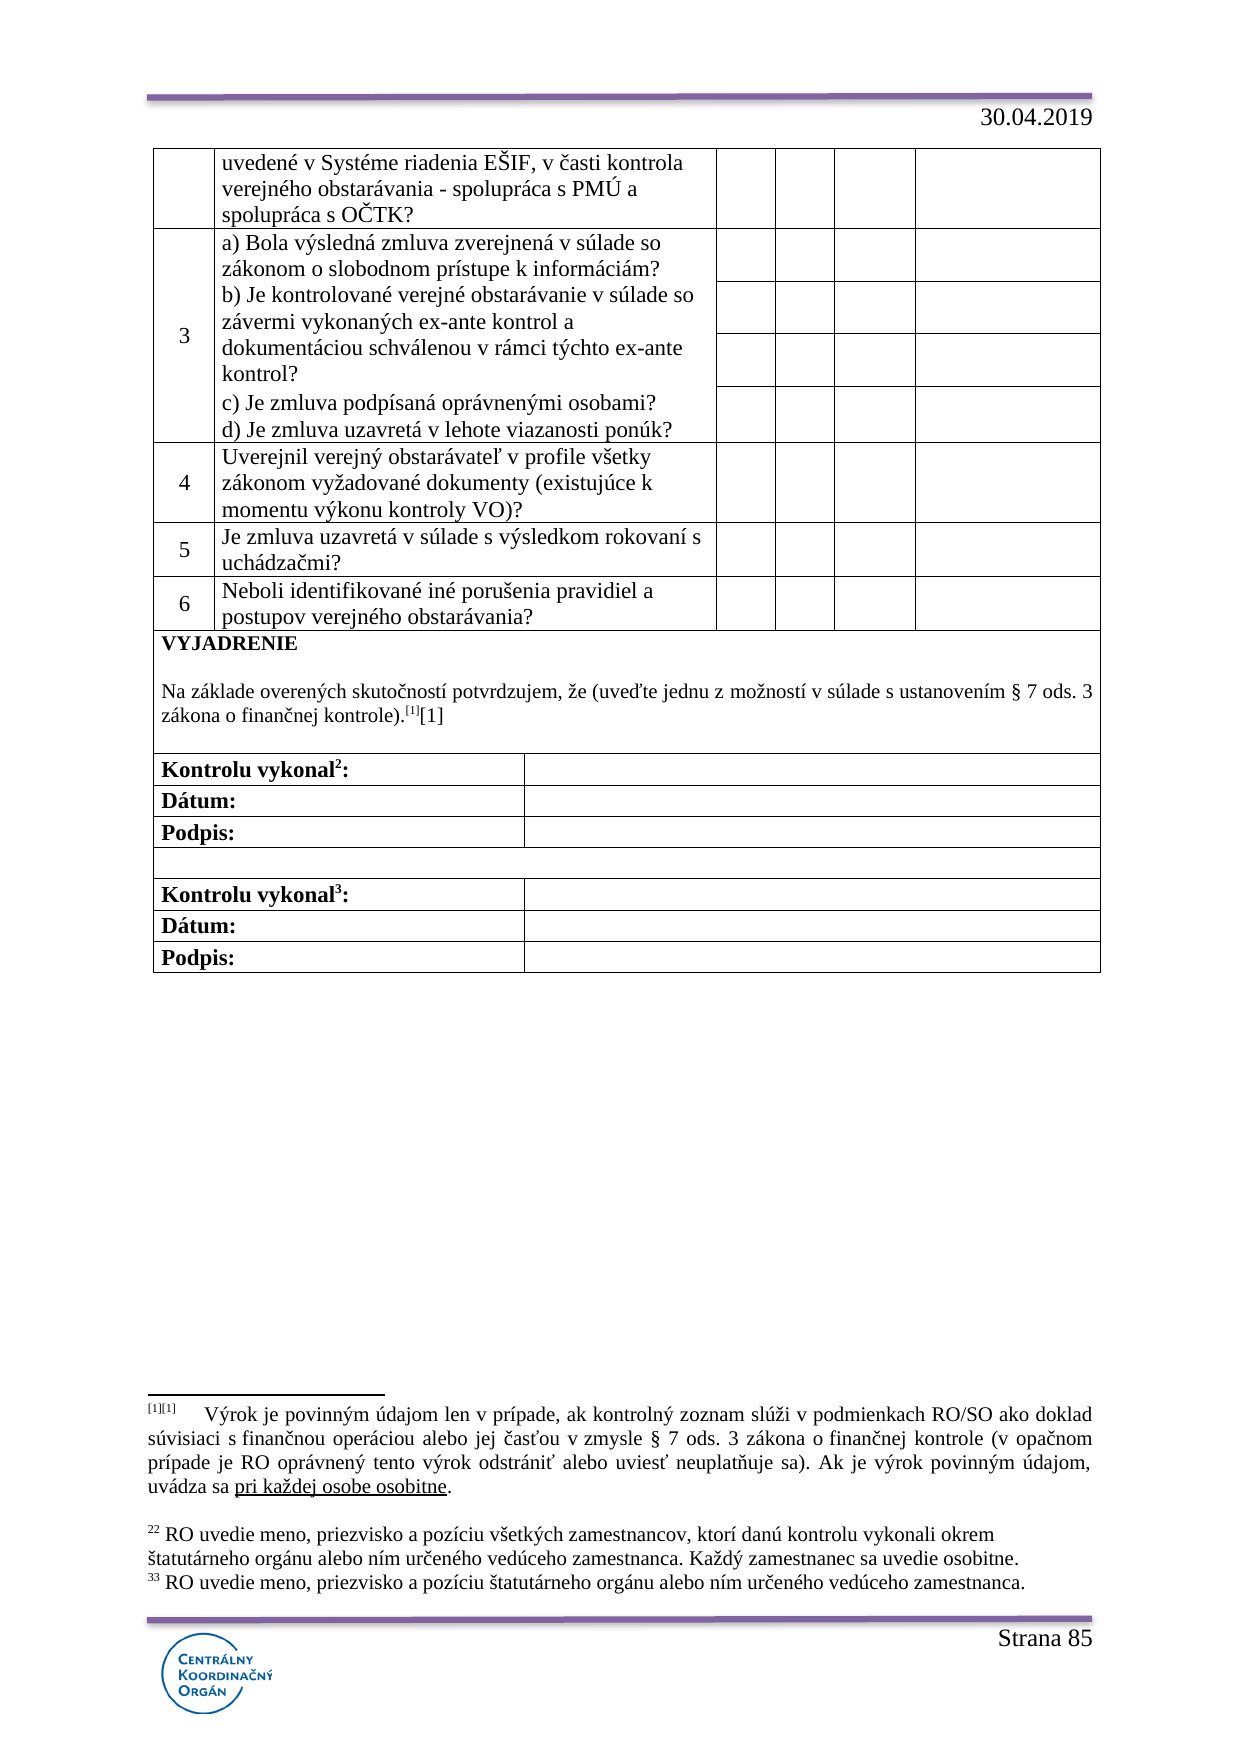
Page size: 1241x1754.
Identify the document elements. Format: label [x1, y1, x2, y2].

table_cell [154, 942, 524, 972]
picture [159, 1631, 272, 1713]
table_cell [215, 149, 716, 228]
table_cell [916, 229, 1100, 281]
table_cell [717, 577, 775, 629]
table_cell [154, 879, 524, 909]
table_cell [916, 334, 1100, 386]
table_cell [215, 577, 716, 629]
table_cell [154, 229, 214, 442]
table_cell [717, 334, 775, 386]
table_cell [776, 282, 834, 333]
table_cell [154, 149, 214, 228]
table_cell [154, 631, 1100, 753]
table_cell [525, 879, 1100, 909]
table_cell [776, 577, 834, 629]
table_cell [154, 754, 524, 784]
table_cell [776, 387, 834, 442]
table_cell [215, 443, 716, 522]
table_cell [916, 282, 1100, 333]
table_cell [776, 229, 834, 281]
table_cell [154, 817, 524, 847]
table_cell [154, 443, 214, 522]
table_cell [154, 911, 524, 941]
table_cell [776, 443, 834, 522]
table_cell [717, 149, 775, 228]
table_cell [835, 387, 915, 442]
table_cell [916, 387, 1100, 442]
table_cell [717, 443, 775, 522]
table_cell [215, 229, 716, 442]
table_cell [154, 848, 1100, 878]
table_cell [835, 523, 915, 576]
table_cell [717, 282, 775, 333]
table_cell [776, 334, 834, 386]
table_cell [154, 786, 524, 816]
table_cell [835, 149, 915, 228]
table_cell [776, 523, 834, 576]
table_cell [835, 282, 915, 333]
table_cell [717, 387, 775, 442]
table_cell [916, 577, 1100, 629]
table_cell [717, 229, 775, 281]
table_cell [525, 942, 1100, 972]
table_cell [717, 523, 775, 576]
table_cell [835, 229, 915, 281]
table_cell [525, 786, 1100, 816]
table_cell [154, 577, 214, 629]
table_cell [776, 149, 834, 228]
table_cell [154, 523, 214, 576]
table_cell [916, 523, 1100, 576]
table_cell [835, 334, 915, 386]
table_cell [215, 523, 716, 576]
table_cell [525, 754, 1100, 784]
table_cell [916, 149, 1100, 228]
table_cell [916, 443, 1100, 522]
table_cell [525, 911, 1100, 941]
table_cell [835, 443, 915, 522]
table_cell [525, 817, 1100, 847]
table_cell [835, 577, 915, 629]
